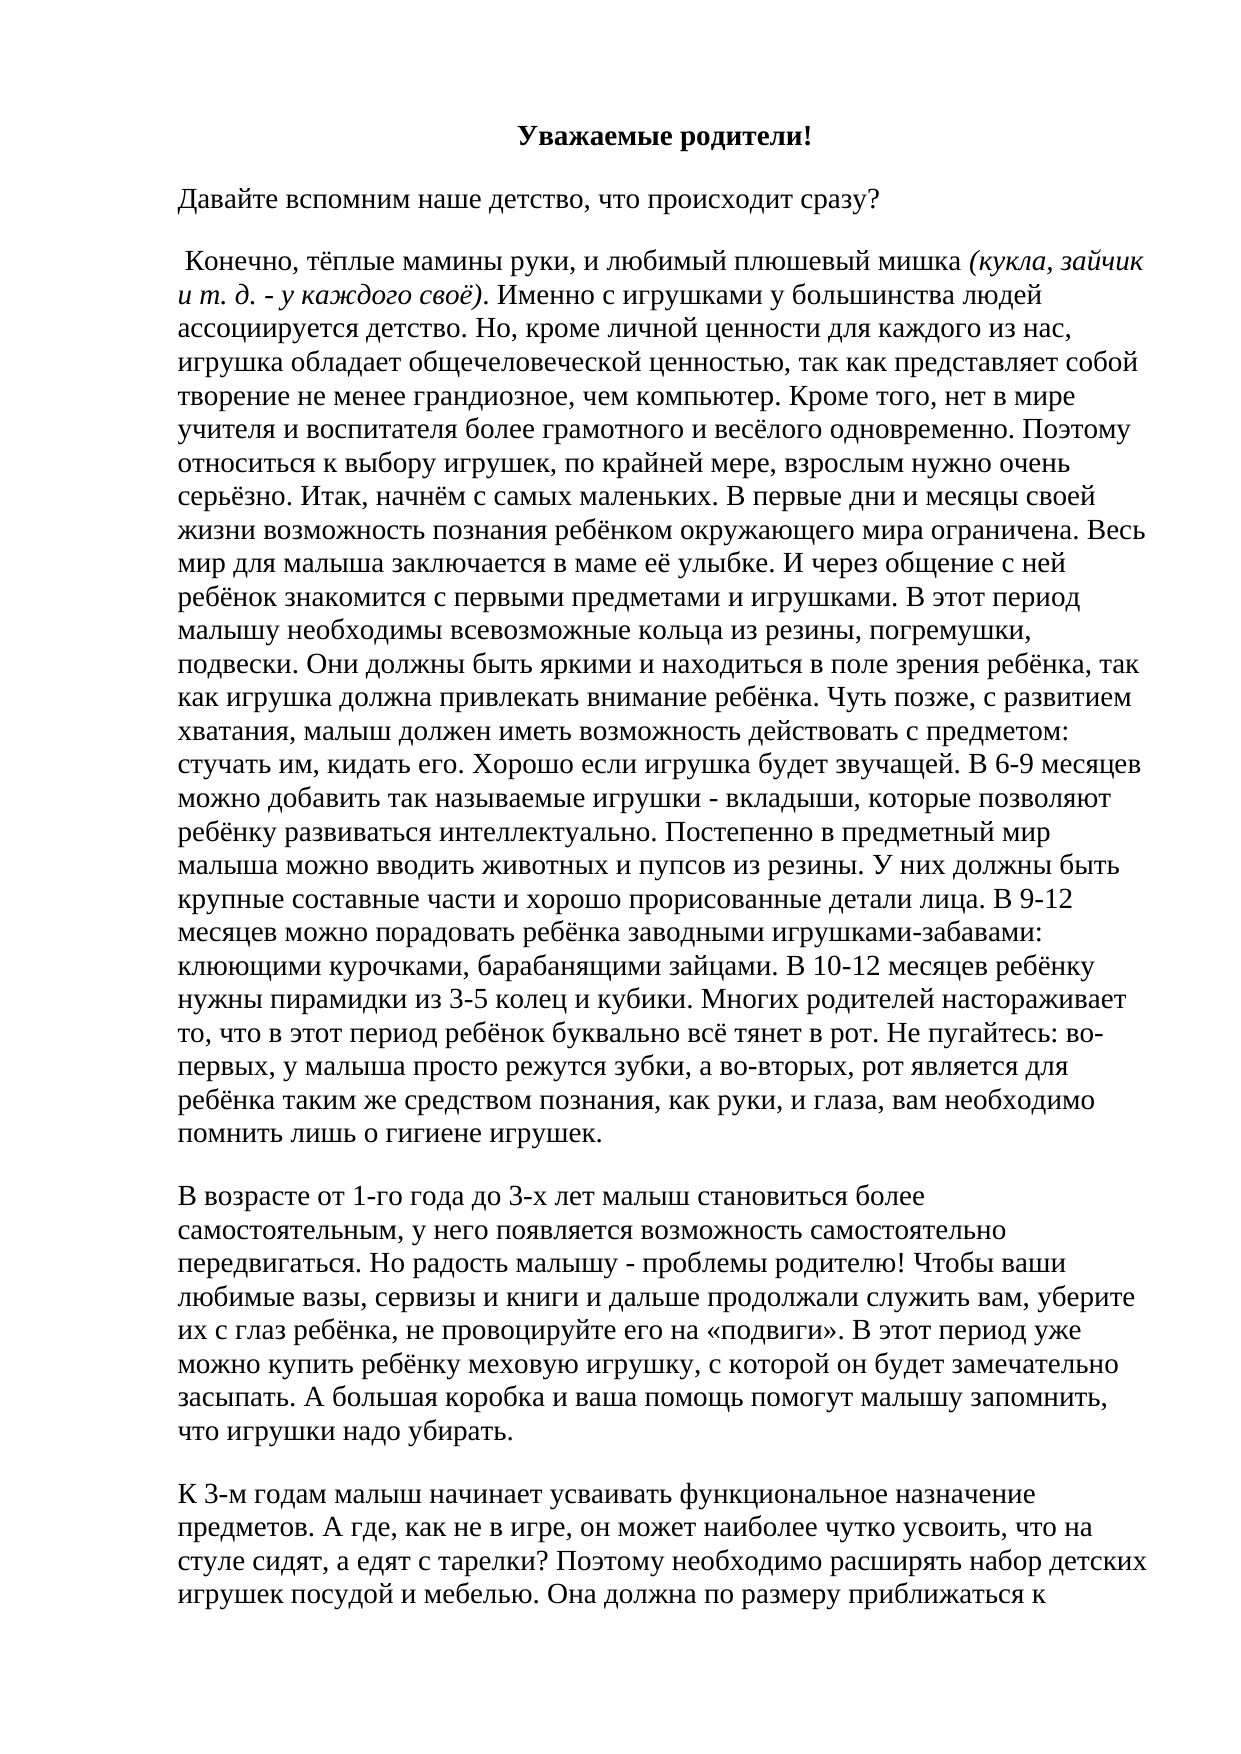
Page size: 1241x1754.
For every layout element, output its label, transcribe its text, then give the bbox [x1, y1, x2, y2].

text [177, 1476, 1152, 1610]
text В возрасте от 1-го года до 3-х лет малыш становиться более самостоятельным, у него появляется возможность самостоятельно передвигаться. Но радость малышу - проблемы родителю! Чтобы ваши любимые вазы, сервизы и книги и дальше продолжали служить вам, уберите их с глаз ребёнка, не провоцируйте его на «подвиги». В этот период уже можно купить ребёнку меховую игрушку, с которой он будет замечательно засыпать. А большая коробка и ваша помощь помогут малышу запомнить, что игрушки надо убирать. [177, 1178, 1152, 1447]
text Давайте вспомним наше детство, что происходит сразу? [177, 181, 1152, 214]
text Конечно, тёплые мамины руки, и любимый плюшевый мишка (кукла, зайчик и т. д. - у каждого своё). Именно с игрушками у большинства людей ассоциируется детство. Но, кроме личной ценности для каждого из нас, игрушка обладает общечеловеческой ценностью, так как представляет собой творение не менее грандиозное, чем компьютер. Кроме того, нет в мире учителя и воспитателя более грамотного и весёлого одновременно. Поэтому относиться к выбору игрушек, по крайней мере, взрослым нужно очень серьёзно. Итак, начнём с самых маленьких. В первые дни и месяцы своей жизни возможность познания ребёнком окружающего мира ограничена. Весь мир для малыша заключается в маме её улыбке. И через общение с ней ребёнок знакомится с первыми предметами и игрушками. В этот период малышу необходимы всевозможные кольца из резины, погремушки, подвески. Они должны быть яркими и находиться в поле зрения ребёнка, так как игрушка должна привлекать внимание ребёнка. Чуть позже, с развитием хватания, малыш должен иметь возможность действовать с предметом: стучать им, кидать его. Хорошо если игрушка будет звучащей. В 6-9 месяцев можно добавить так называемые игрушки - вкладыши, которые позволяют ребёнку развиваться интеллектуально. Постепенно в предметный мир малыша можно вводить животных и пупсов из резины. У них должны быть крупные составные части и хорошо прорисованные детали лица. В 9-12 месяцев можно порадовать ребёнка заводными игрушками-забавами: клюющими курочками, барабанящими зайцами. В 10-12 месяцев ребёнку нужны пирамидки из 3-5 колец и кубики. Многих родителей настораживает то, что в этот период ребёнок буквально всё тянет в рот. Не пугайтесь: во-первых, у малыша просто режутся зубки, а во-вторых, рот является для ребёнка таким же средством познания, как руки, и глаза, вам необходимо помнить лишь о гигиене игрушек. [177, 243, 1152, 1149]
text Уважаемые родители! [177, 118, 1152, 152]
